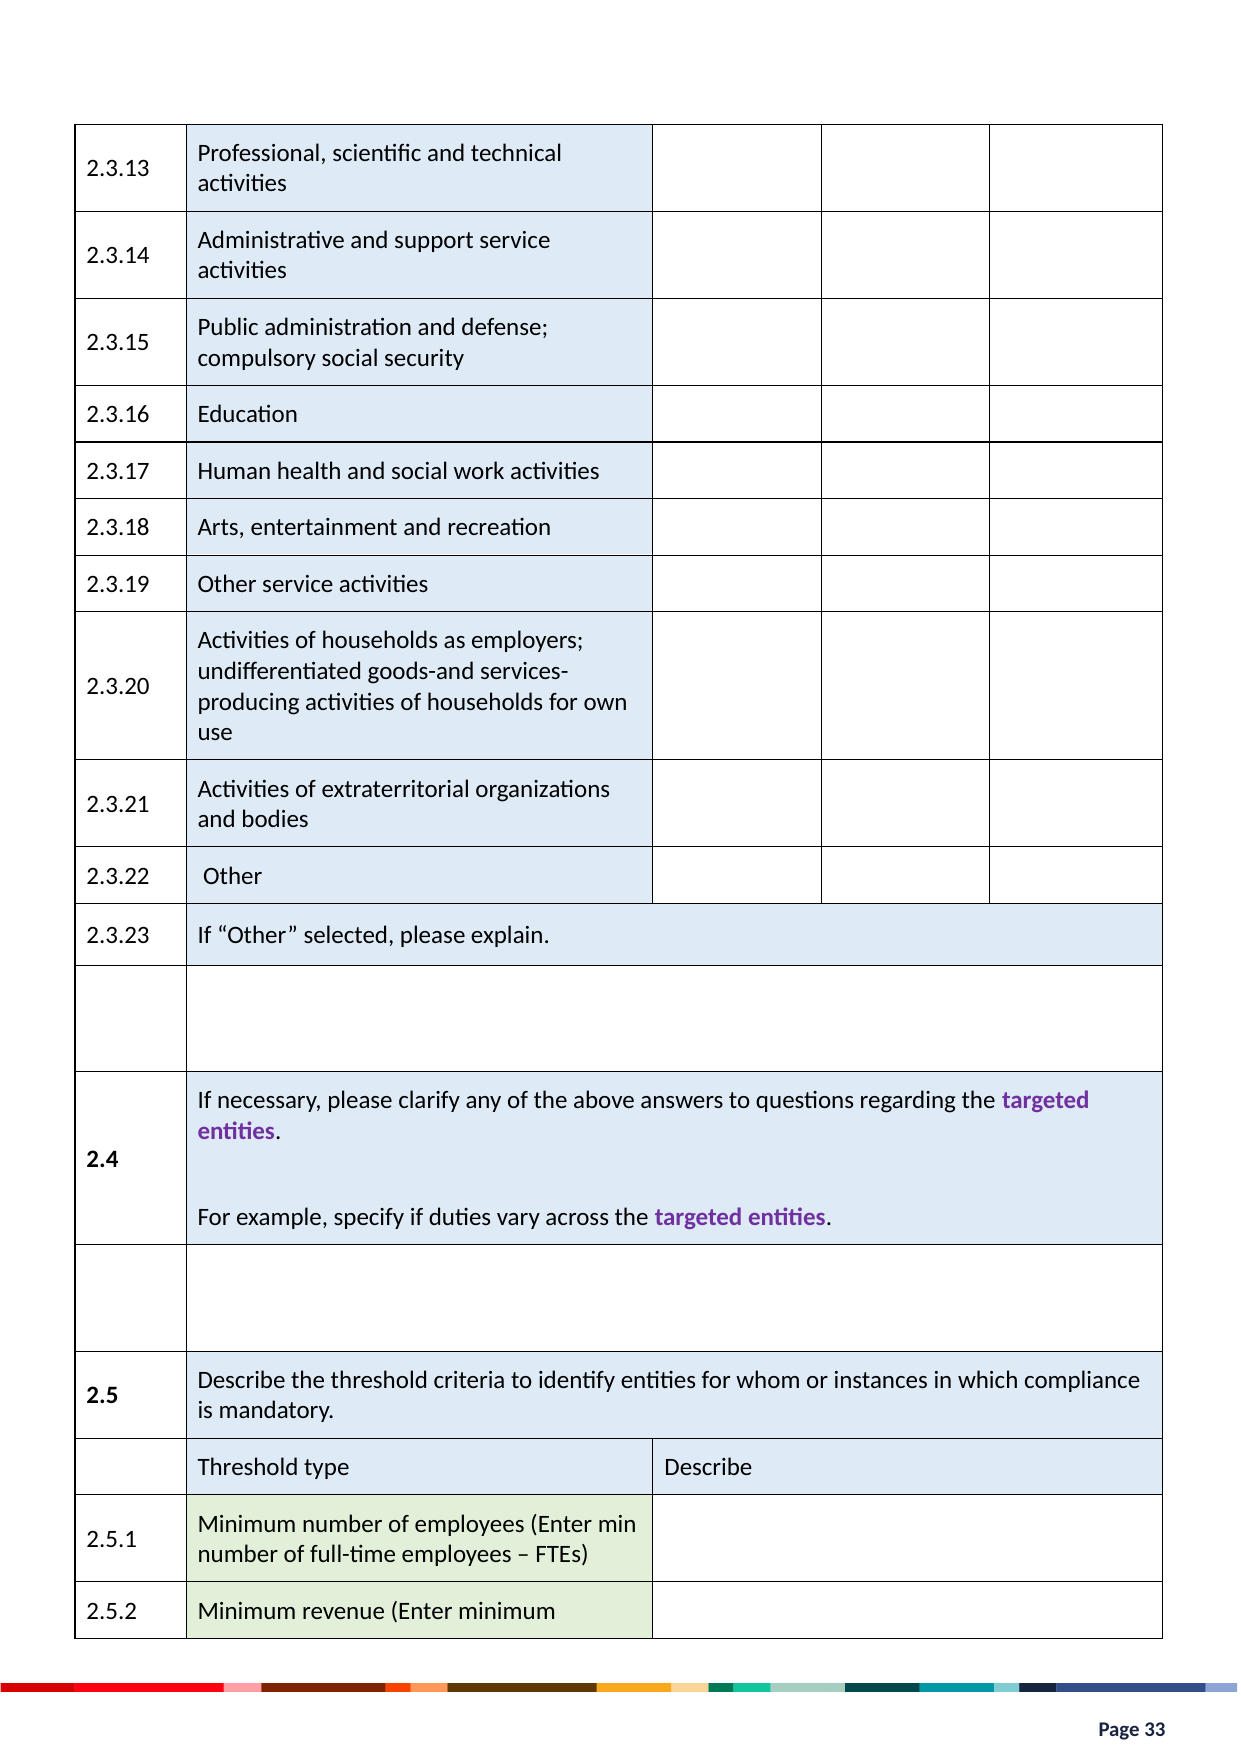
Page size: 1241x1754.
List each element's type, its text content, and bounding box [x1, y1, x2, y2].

picture [0, 1683, 1236, 1692]
table_cell Public administration and defense; compulsory social security [187, 299, 652, 385]
table_cell [990, 499, 1162, 554]
table_cell [822, 612, 989, 759]
table_cell [822, 443, 989, 498]
table_cell [990, 443, 1162, 498]
table_cell [653, 212, 821, 298]
table_cell Professional, scientific and technical activities [187, 125, 652, 211]
table_cell Activities of households as employers; undifferentiated goods-and services-producing activities of households for own use [187, 612, 652, 759]
table_cell 2.3.16 [76, 386, 186, 441]
table_cell [653, 299, 821, 385]
table_cell Education [187, 386, 652, 441]
table_cell If “Other” selected, please explain. [187, 904, 1162, 965]
table_cell Describe [653, 1439, 1162, 1494]
table_cell [990, 386, 1162, 441]
table_cell If necessary, please clarify any of the above answers to questions regarding the targeted entities. For example, specify if duties vary across the targeted entities. [187, 1072, 1162, 1244]
table_cell [990, 212, 1162, 298]
table_cell [653, 1582, 1162, 1638]
table_cell 2.3.13 [76, 125, 186, 211]
table_cell [822, 556, 989, 611]
table_cell 2.3.14 [76, 212, 186, 298]
table_cell [990, 612, 1162, 759]
table_cell 2.3.22 [76, 847, 186, 903]
table_cell 2.4 [76, 1072, 186, 1244]
table_cell 2.3.21 [76, 760, 186, 846]
table_cell [76, 1439, 186, 1494]
table_cell 2.5.1 [76, 1495, 186, 1581]
table_cell [822, 299, 989, 385]
table_cell 2.3.18 [76, 499, 186, 554]
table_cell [187, 1582, 652, 1638]
table_cell Administrative and support service activities [187, 212, 652, 298]
table_cell [653, 612, 821, 759]
table_cell Human health and social work activities [187, 443, 652, 498]
table_cell Describe the threshold criteria to identify entities for whom or instances in which compliance is mandatory. [187, 1352, 1162, 1438]
table_cell [990, 760, 1162, 846]
table_cell [990, 299, 1162, 385]
table_cell [76, 966, 186, 1071]
table_cell Minimum number of employees (Enter min number of full-time employees – FTEs) [187, 1495, 652, 1581]
table_cell [653, 499, 821, 554]
table_cell [187, 966, 1162, 1071]
table_cell Threshold type [187, 1439, 652, 1494]
table_cell [653, 386, 821, 441]
table_cell [990, 125, 1162, 211]
table_cell [822, 212, 989, 298]
table_cell 2.3.20 [76, 612, 186, 759]
table_cell Arts, entertainment and recreation [187, 499, 652, 554]
table_cell 2.5.2 [76, 1582, 186, 1638]
table_cell [653, 1495, 1162, 1581]
table_cell [822, 760, 989, 846]
table_cell [990, 556, 1162, 611]
table_cell 2.3.17 [76, 443, 186, 498]
table_cell [990, 847, 1162, 903]
table_cell 2.3.15 [76, 299, 186, 385]
table_cell Activities of extraterritorial organizations and bodies [187, 760, 652, 846]
table_cell 2.3.23 [76, 904, 186, 965]
table_cell [76, 1245, 186, 1351]
table_cell 2.3.19 [76, 556, 186, 611]
table_cell [653, 125, 821, 211]
table_cell [822, 125, 989, 211]
table_cell [653, 443, 821, 498]
table_cell [822, 847, 989, 903]
table_cell [653, 847, 821, 903]
table_cell [653, 760, 821, 846]
table_cell [187, 1245, 1162, 1351]
table_cell [822, 386, 989, 441]
table_cell Other service activities [187, 556, 652, 611]
table_cell 2.5 [76, 1352, 186, 1438]
table_cell Other [187, 847, 652, 903]
table_cell [822, 499, 989, 554]
table_cell [653, 556, 821, 611]
